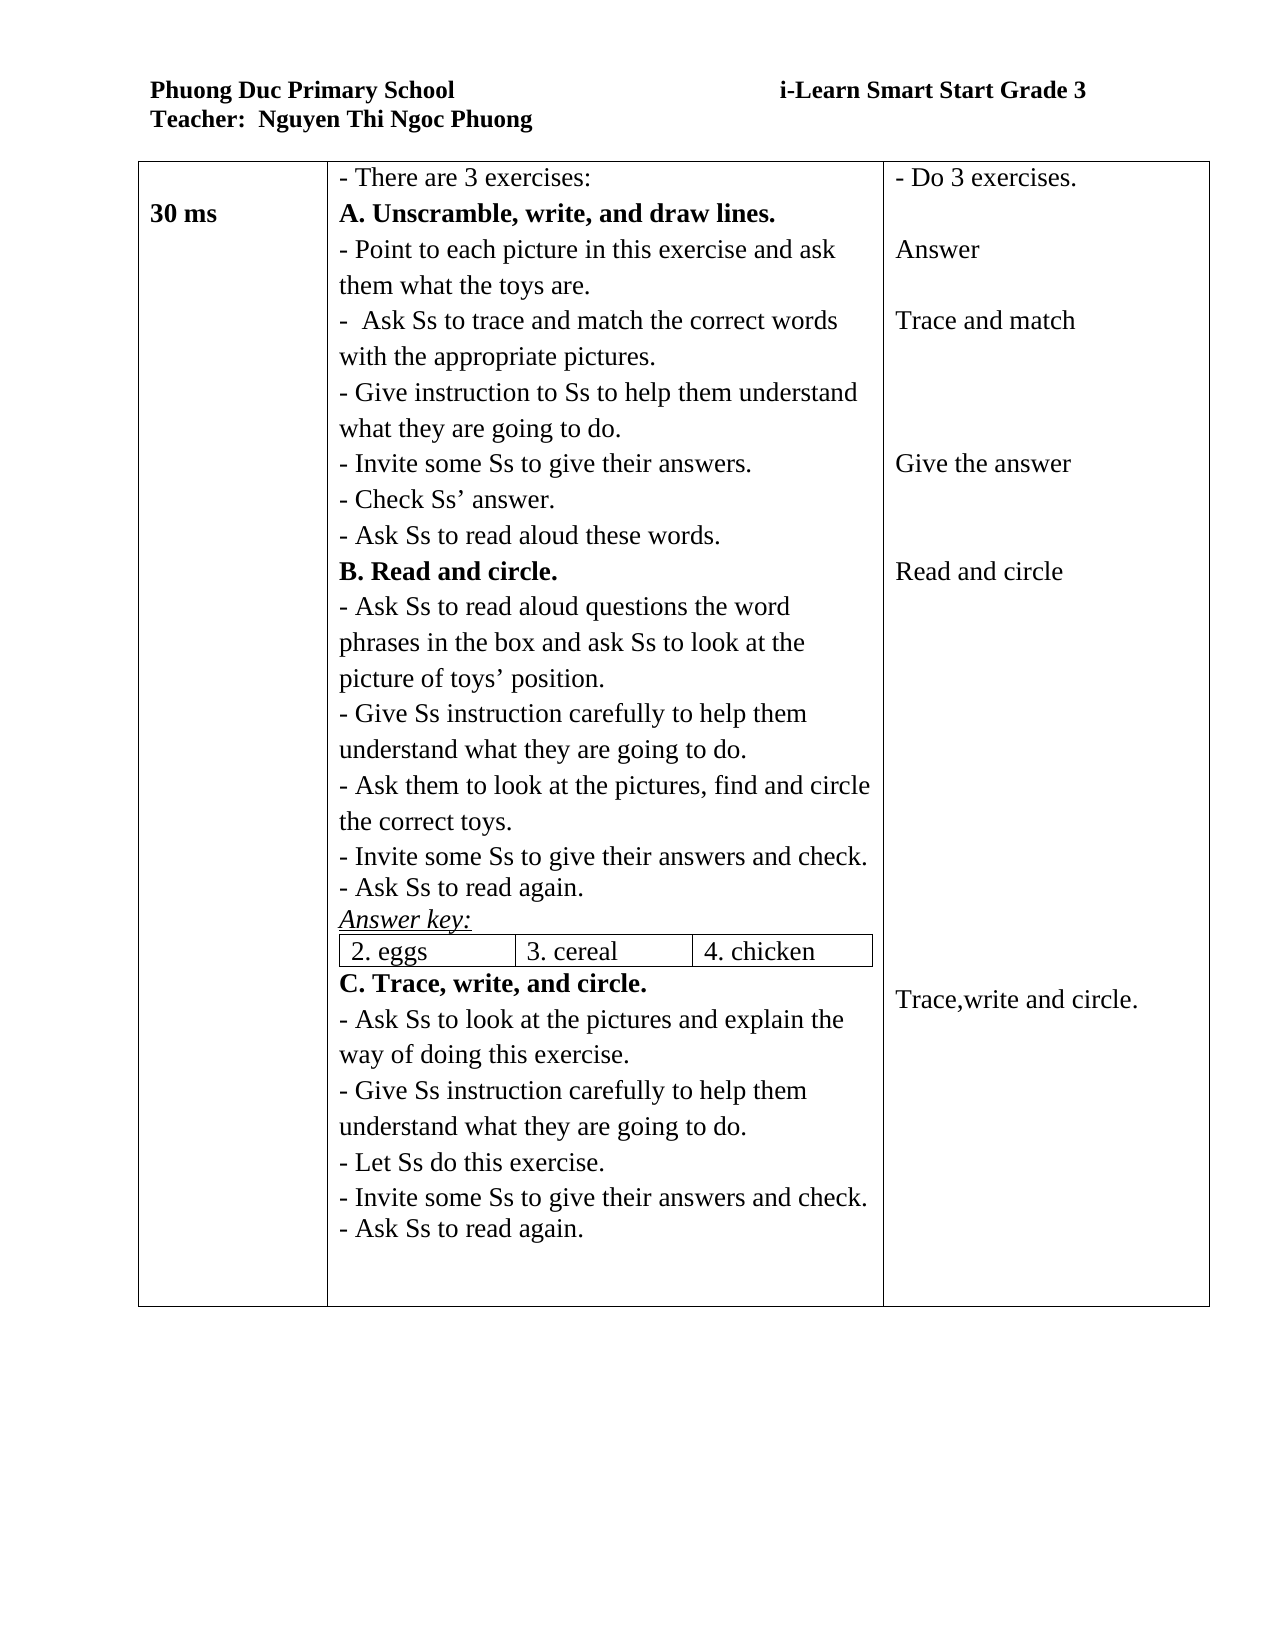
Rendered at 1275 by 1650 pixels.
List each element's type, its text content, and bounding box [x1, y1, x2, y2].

table_cell 5 ms 30 ms [139, 162, 327, 1306]
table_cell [884, 162, 1209, 1306]
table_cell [328, 162, 883, 1306]
